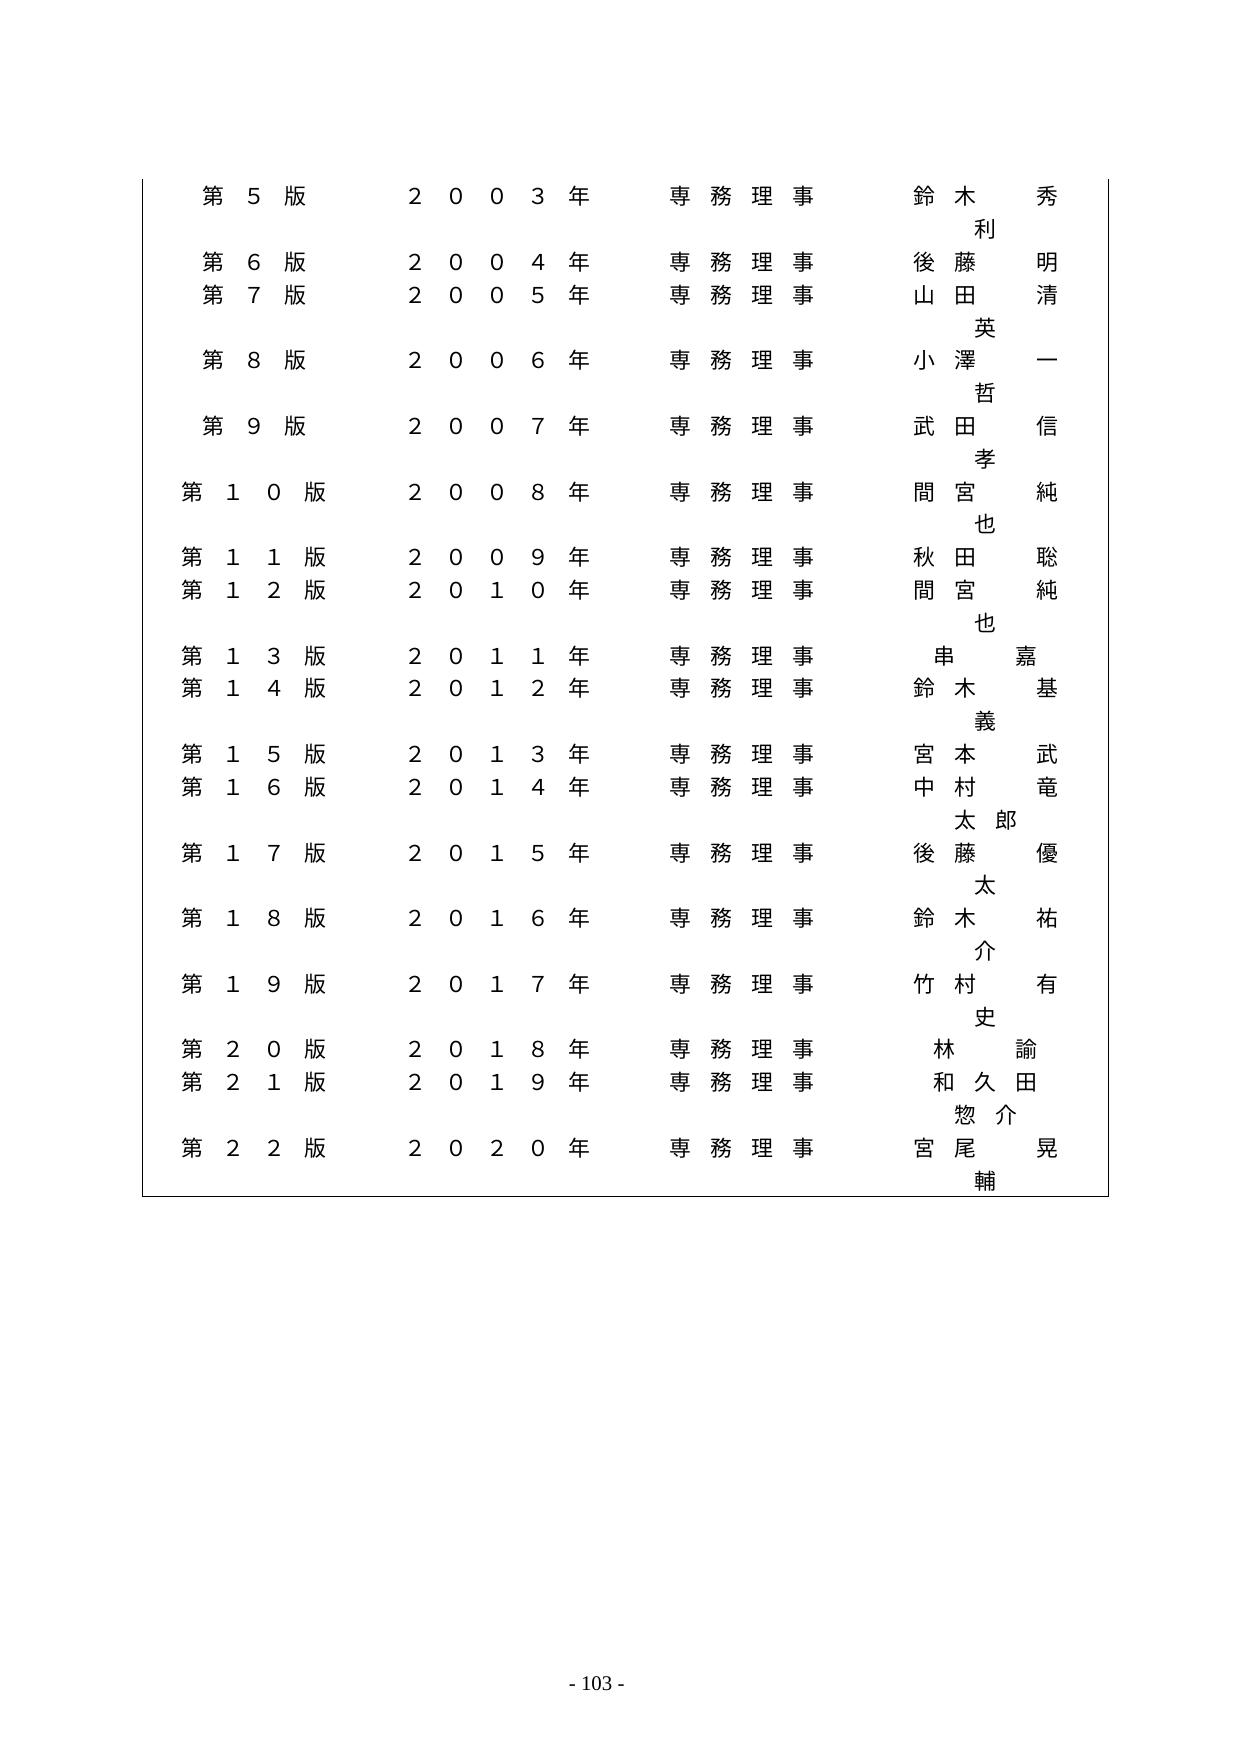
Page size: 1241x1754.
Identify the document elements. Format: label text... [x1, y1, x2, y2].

table_cell 宮本 武 [867, 737, 1108, 769]
table_cell 第２１版 [143, 1065, 384, 1130]
table_cell 後藤 優太 [867, 835, 1108, 901]
table_cell ２０１１年 [384, 638, 625, 671]
table_cell 第５版 [143, 179, 384, 244]
table_cell 第８版 [143, 343, 384, 408]
table_cell 林 諭 [867, 1032, 1108, 1065]
table_cell 専務理事 [625, 343, 867, 408]
table_cell ２０１４年 [384, 769, 625, 835]
table_cell ２００５年 [384, 277, 625, 343]
table_cell 専務理事 [625, 966, 867, 1032]
table_cell ２０１５年 [384, 835, 625, 901]
table_cell 鈴木 祐介 [867, 901, 1108, 966]
table_cell 鈴木 基義 [867, 671, 1108, 737]
table_cell 第１８版 [143, 901, 384, 966]
table_cell 専務理事 [625, 244, 867, 277]
table_cell 後藤 明 [867, 244, 1108, 277]
table_cell 武田 信孝 [867, 409, 1108, 474]
table_cell 第２０版 [143, 1032, 384, 1065]
table_cell ２０１３年 [384, 737, 625, 769]
table_cell 第１１版 [143, 540, 384, 572]
table_cell ２０１２年 [384, 671, 625, 737]
table_cell 間宮 純也 [867, 474, 1108, 540]
table_cell ２００３年 [384, 179, 625, 244]
table_cell 第１５版 [143, 737, 384, 769]
table_cell 専務理事 [625, 737, 867, 769]
table_cell 第１２版 [143, 573, 384, 638]
table_cell 第７版 [143, 277, 384, 343]
table_cell ２０１９年 [384, 1065, 625, 1130]
table_cell 専務理事 [625, 901, 867, 966]
table_cell 第１４版 [143, 671, 384, 737]
table_cell 第１３版 [143, 638, 384, 671]
table_cell 専務理事 [625, 1130, 867, 1196]
table_cell 専務理事 [625, 474, 867, 540]
table_cell 専務理事 [625, 409, 867, 474]
table_cell 鈴木 秀利 [867, 179, 1108, 244]
table_cell ２０２０年 [384, 1130, 625, 1196]
table_cell 秋田 聡 [867, 540, 1108, 572]
table_cell ２０１７年 [384, 966, 625, 1032]
table_cell 第１６版 [143, 769, 384, 835]
table_cell ２００６年 [384, 343, 625, 408]
table_cell ２０１８年 [384, 1032, 625, 1065]
table_cell 専務理事 [625, 671, 867, 737]
table_cell ２００４年 [384, 244, 625, 277]
table_cell 専務理事 [625, 573, 867, 638]
table_cell 間宮 純也 [867, 573, 1108, 638]
table_cell ２００９年 [384, 540, 625, 572]
table_cell 第２２版 [143, 1130, 384, 1196]
table_cell 串 嘉 [867, 638, 1108, 671]
table_cell 山田 清英 [867, 277, 1108, 343]
table_cell 宮尾 晃輔 [867, 1130, 1108, 1196]
table_cell 専務理事 [625, 277, 867, 343]
table_cell 竹村 有史 [867, 966, 1108, 1032]
table_cell ２００７年 [384, 409, 625, 474]
table_cell ２０１０年 [384, 573, 625, 638]
table_cell 中村 竜太郎 [867, 769, 1108, 835]
table_cell 専務理事 [625, 540, 867, 572]
table_cell ２０１６年 [384, 901, 625, 966]
table_cell 第６版 [143, 244, 384, 277]
table_cell 専務理事 [625, 1032, 867, 1065]
table_cell 小澤 一哲 [867, 343, 1108, 408]
table_cell 専務理事 [625, 179, 867, 244]
table_cell 第１７版 [143, 835, 384, 901]
table_cell 専務理事 [625, 1065, 867, 1130]
table_cell 専務理事 [625, 835, 867, 901]
table_cell 第１０版 [143, 474, 384, 540]
table_cell 専務理事 [625, 769, 867, 835]
table_cell 第１９版 [143, 966, 384, 1032]
table_cell 第９版 [143, 409, 384, 474]
table_cell ２００８年 [384, 474, 625, 540]
table_cell 和久田 惣介 [867, 1065, 1108, 1130]
table_cell 専務理事 [625, 638, 867, 671]
